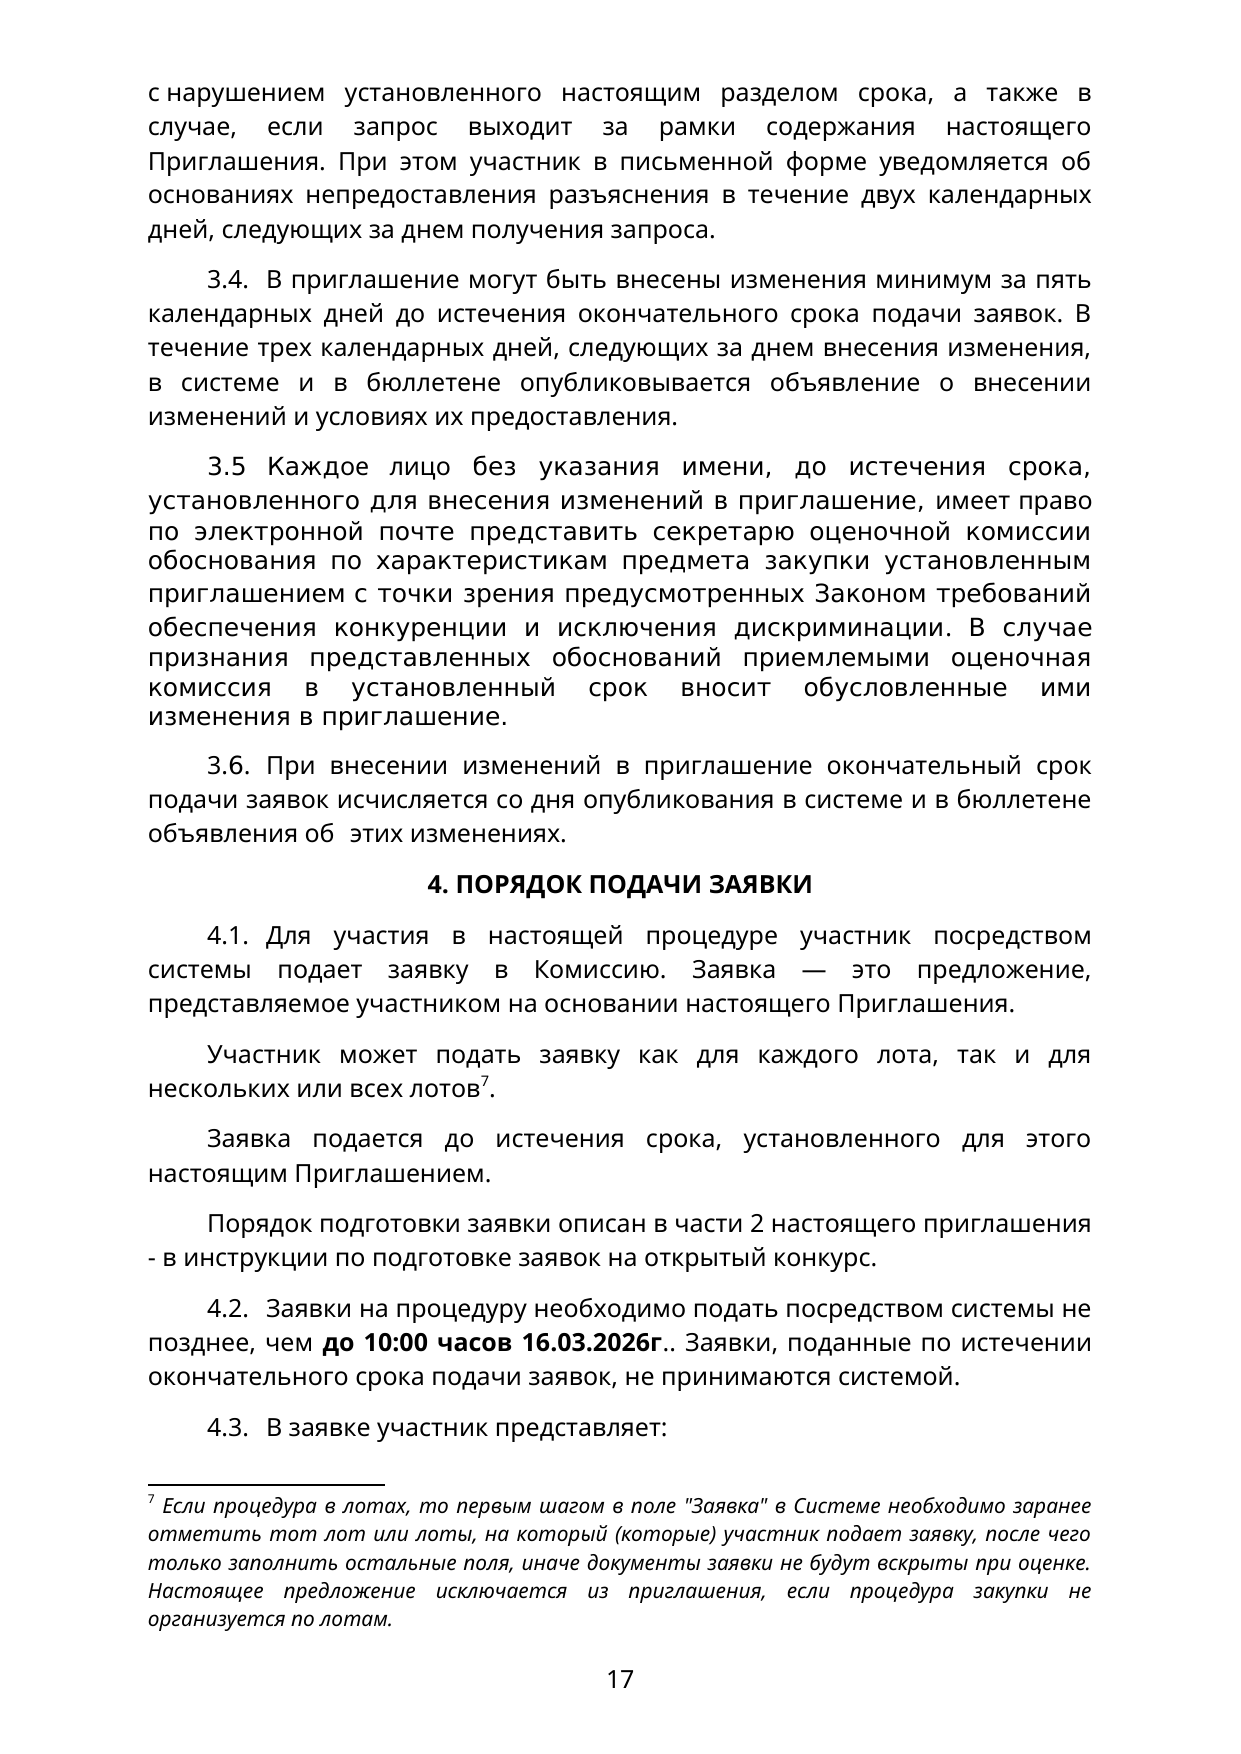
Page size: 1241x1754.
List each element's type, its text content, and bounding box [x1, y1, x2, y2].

text Порядок подготовки заявки описан в части 2 настоящего приглашения - в инструкции по подготовке заявок на открытый конкурс. [148, 1206, 1092, 1274]
text 4.1. Для участия в настоящей процедуре участник посредством системы подает заявку в Комиссию. Заявка — это предложение, представляемое участником на основании настоящего Приглашения. [148, 917, 1092, 1020]
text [148, 75, 1092, 245]
text 3.6. При внесении изменений в приглашение окончательный срок подачи заявок исчисляется со дня опубликования в системе и в бюллетене объявления об этих изменениях. [148, 748, 1092, 850]
text Участник может подать заявку как для каждого лота, так и для нескольких или всех лотов7. [148, 1036, 1092, 1104]
text 3.4. В приглашение могут быть внесены изменения минимум за пять календарных дней до истечения окончательного срока подачи заявок. В течение трех календарных дней, следующих за днем внесения изменения, в системе и в бюллетене опубликовывается объявление о внесении изменений и условиях их предоставления. [148, 262, 1092, 432]
text 4.3. В заявке участник представляет: [148, 1409, 1092, 1444]
text Заявка подается до истечения срока, установленного для этого настоящим Приглашением. [148, 1121, 1092, 1189]
text 4. ПОРЯДОК ПОДАЧИ ЗАЯВКИ [148, 867, 1092, 901]
text 4.2. Заявки на процедуру необходимо подать посредством системы не позднее, чем до 10:00 часов 16.03.2026г.. Заявки, поданные по истечении окончательного срока подачи заявок, не принимаются системой. [148, 1291, 1092, 1393]
text 3.5 Каждое лицо без указания имени, до истечения срока, установленного для внесения изменений в приглашение, имеет право по электронной почте представить секретарю оценочной комиссии обоснования по характеристикам предмета закупки установленным приглашением с точки зрения предусмотренных Законом требований обеспечения конкуренции и исключения дискриминации. В случае признания представленных обоснований приемлемыми оценочная комиссия в установленный срок вносит обусловленные ими изменения в приглашение. [148, 449, 1092, 731]
